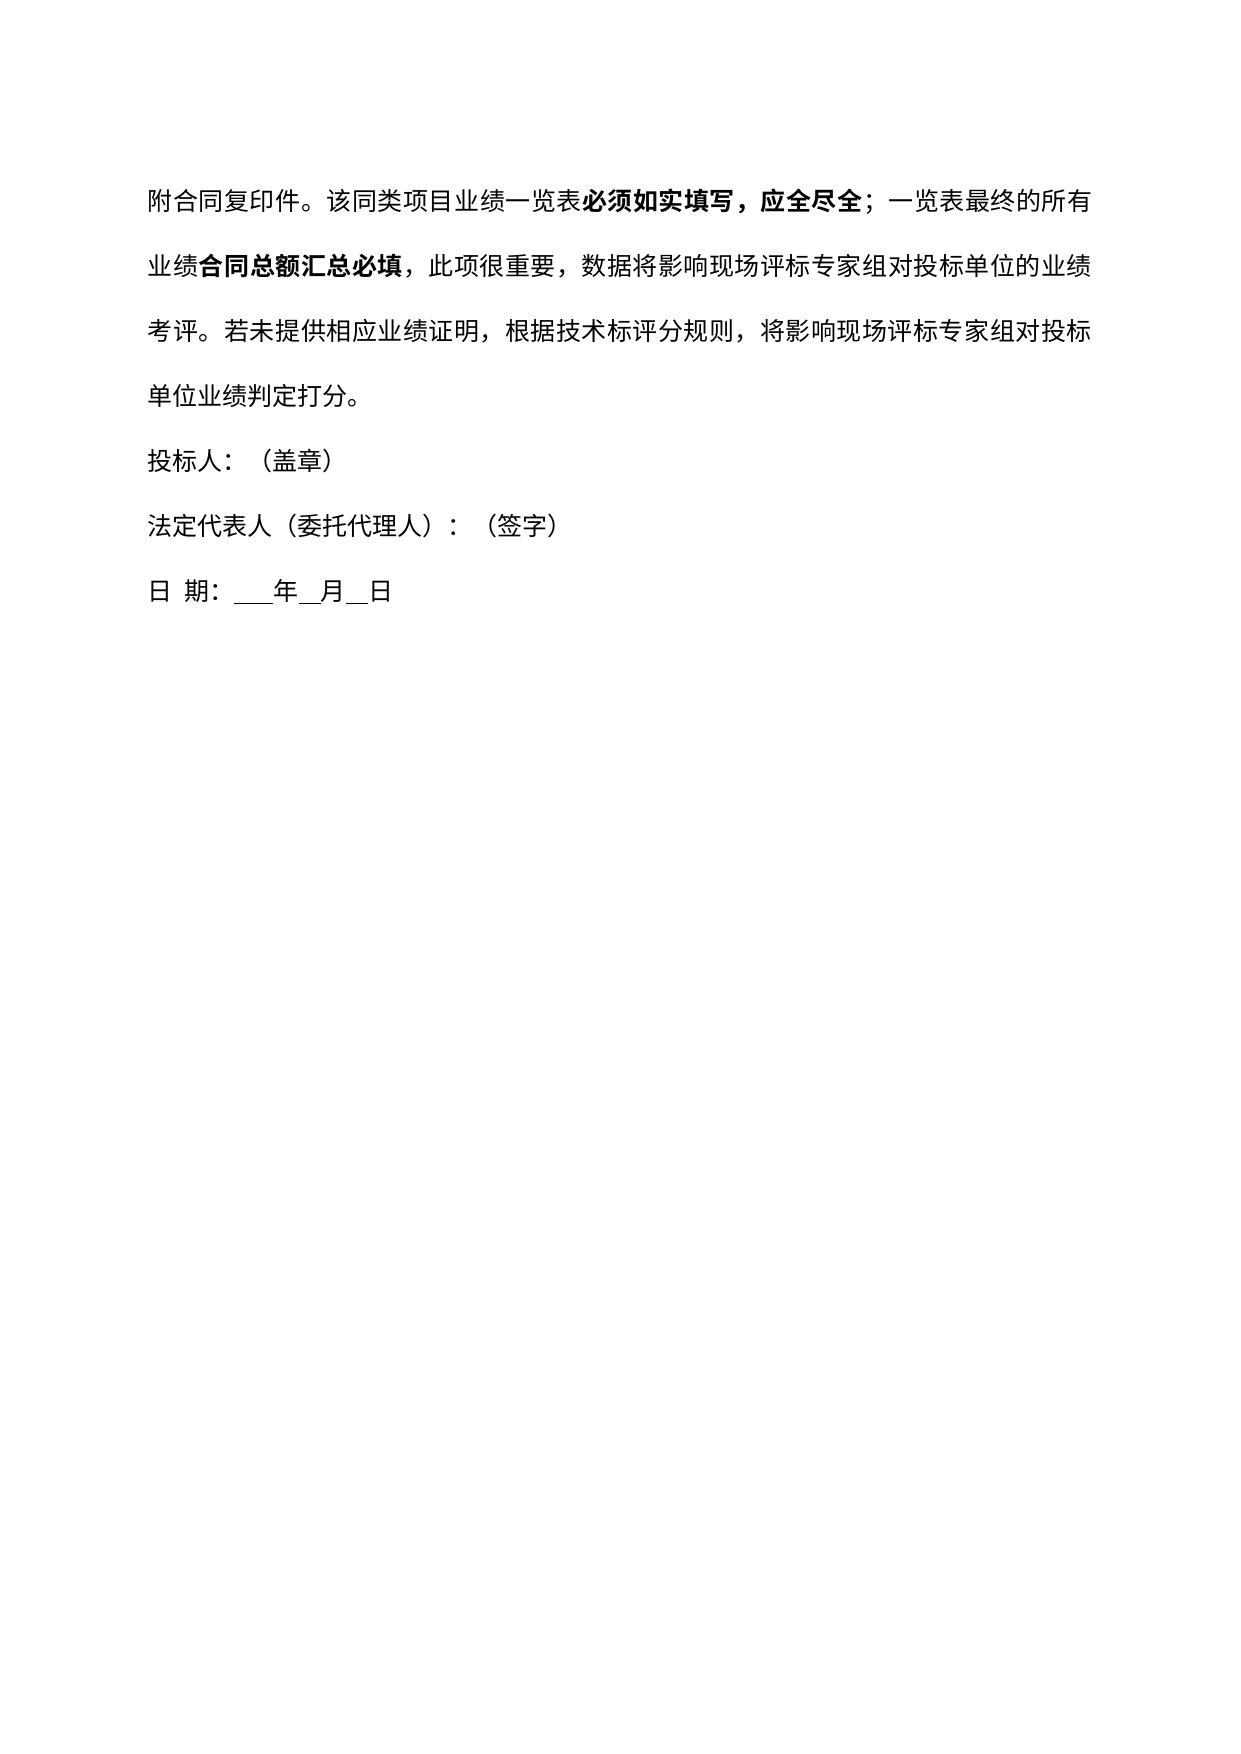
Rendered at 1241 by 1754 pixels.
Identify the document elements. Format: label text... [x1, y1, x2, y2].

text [148, 167, 1092, 427]
text 投标人：（盖章） [148, 427, 1092, 492]
text 日 期： 年 月 日 [148, 557, 1092, 622]
text 法定代表人（委托代理人）：（签字） [148, 492, 1092, 557]
